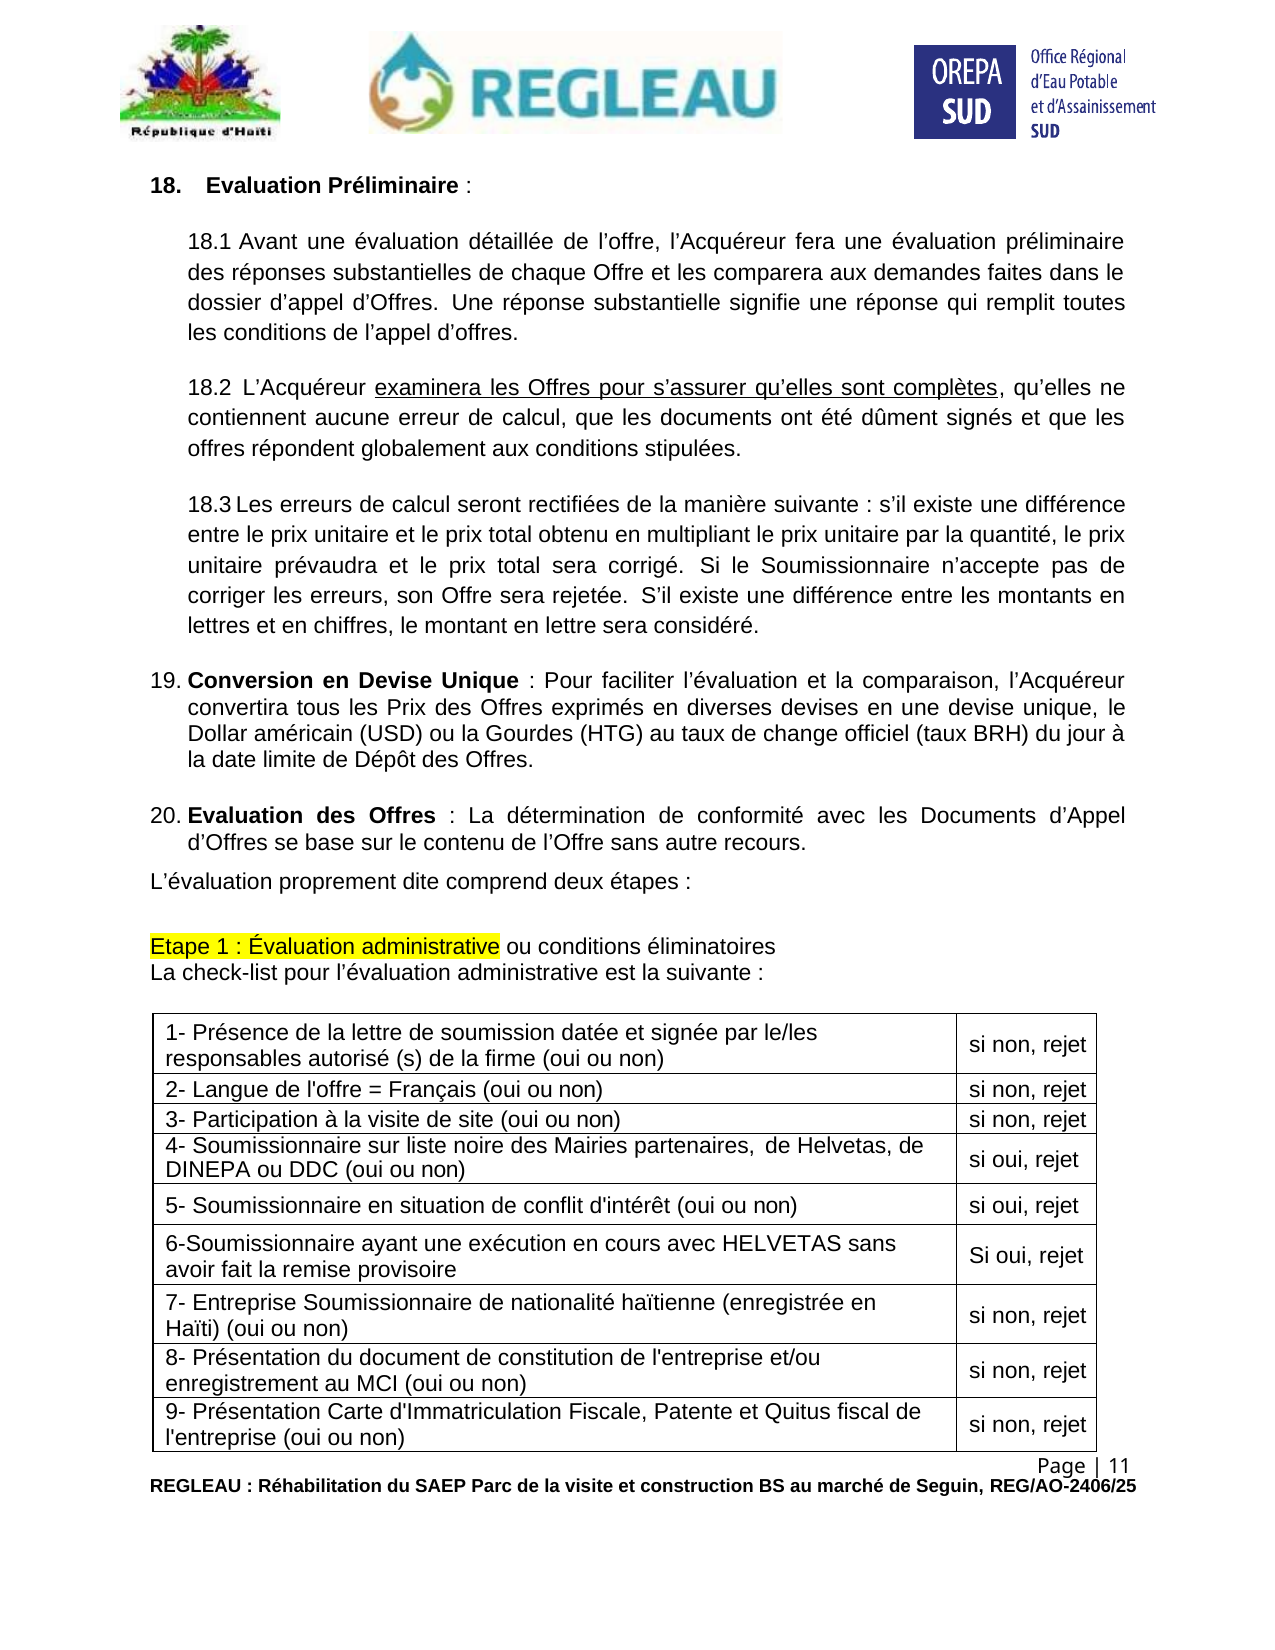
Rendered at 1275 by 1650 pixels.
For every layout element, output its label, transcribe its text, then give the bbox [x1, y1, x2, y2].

picture [368, 31, 783, 134]
table_cell si non, rejet [957, 1344, 1096, 1397]
table_cell si non, rejet [957, 1285, 1096, 1343]
table_header 1- Présence de la lettre de soumission datée et signée par le/les responsables autorisé (s) de la firme (oui ou non) [154, 1014, 956, 1072]
table_cell 3- Participation à la visite de site (oui ou non) [154, 1104, 956, 1132]
list Conversion en Devise Unique : Pour faciliter l’évaluation et la comparaison, l’Acquéreur convertira tous les Prix des Offres exprimés en diverses devises en une devise unique, le Dollar américain (USD) ou la Gourdes (HTG) au taux de change officiel (taux BRH) du jour à la date limite de Dépôt des Offres. [150, 667, 1126, 772]
table_cell si non, rejet [957, 1104, 1096, 1132]
table_header si non, rejet [957, 1014, 1096, 1072]
table_cell si non, rejet [957, 1398, 1096, 1451]
table_cell Si oui, rejet [957, 1225, 1096, 1284]
text L’évaluation proprement dite comprend deux étapes : [150, 868, 1237, 894]
subtitle Evaluation Préliminaire : [150, 172, 1237, 198]
table_cell 7- Entreprise Soumissionnaire de nationalité haïtienne (enregistrée en Haïti) (oui ou non) [154, 1285, 956, 1343]
picture [120, 25, 281, 142]
table_cell 6-Soumissionnaire ayant une exécution en cours avec HELVETAS sans avoir fait la remise provisoire [154, 1225, 956, 1284]
text La check-list pour l’évaluation administrative est la suivante : [150, 959, 1237, 986]
list Evaluation des Offres : La détermination de conformité avec les Documents d’Appel d’Offres se base sur le contenu de l’Offre sans autre recours. [150, 802, 1126, 855]
table_cell si non, rejet [957, 1074, 1096, 1103]
table_cell si oui, rejet [957, 1134, 1096, 1183]
text Etape 1 : Évaluation administrative ou conditions éliminatoires [500, 933, 1237, 959]
table_cell 4- Soumissionnaire sur liste noire des Mairies partenaires, de Helvetas, de DINEPA ou DDC (oui ou non) [154, 1134, 956, 1183]
table_cell 9- Présentation Carte d'Immatriculation Fiscale, Patente et Quitus fiscal de l'entreprise (oui ou non) [154, 1398, 956, 1451]
list Les erreurs de calcul seront rectifiées de la manière suivante : s’il existe une différence entre le prix unitaire et le prix total obtenu en multipliant le prix unitaire par la quantité, le prix unitaire prévaudra et le prix total sera corrigé. Si le Soumissionnaire n’accepte pas de corriger les erreurs, son Offre sera rejetée. S’il existe une différence entre les montants en lettres et en chiffres, le montant en lettre sera considéré. [187, 491, 1126, 638]
list L’Acquéreur examinera les Offres pour s’assurer qu’elles sont complètes, qu’elles ne contiennent aucune erreur de calcul, que les documents ont été dûment signés et que les offres répondent globalement aux conditions stipulées. [187, 374, 1126, 461]
table_cell 2- Langue de l'offre = Français (oui ou non) [154, 1074, 956, 1103]
table_cell 5- Soumissionnaire en situation de conflit d'intérêt (oui ou non) [154, 1184, 956, 1224]
table_cell si oui, rejet [957, 1184, 1096, 1224]
table_cell 8- Présentation du document de constitution de l'entreprise et/ou enregistrement au MCI (oui ou non) [154, 1344, 956, 1397]
list Avant une évaluation détaillée de l’offre, l’Acquéreur fera une évaluation préliminaire des réponses substantielles de chaque Offre et les comparera aux demandes faites dans le dossier d’appel d’Offres. Une réponse substantielle signifie une réponse qui remplit toutes les conditions de l’appel d’offres. [187, 228, 1125, 345]
